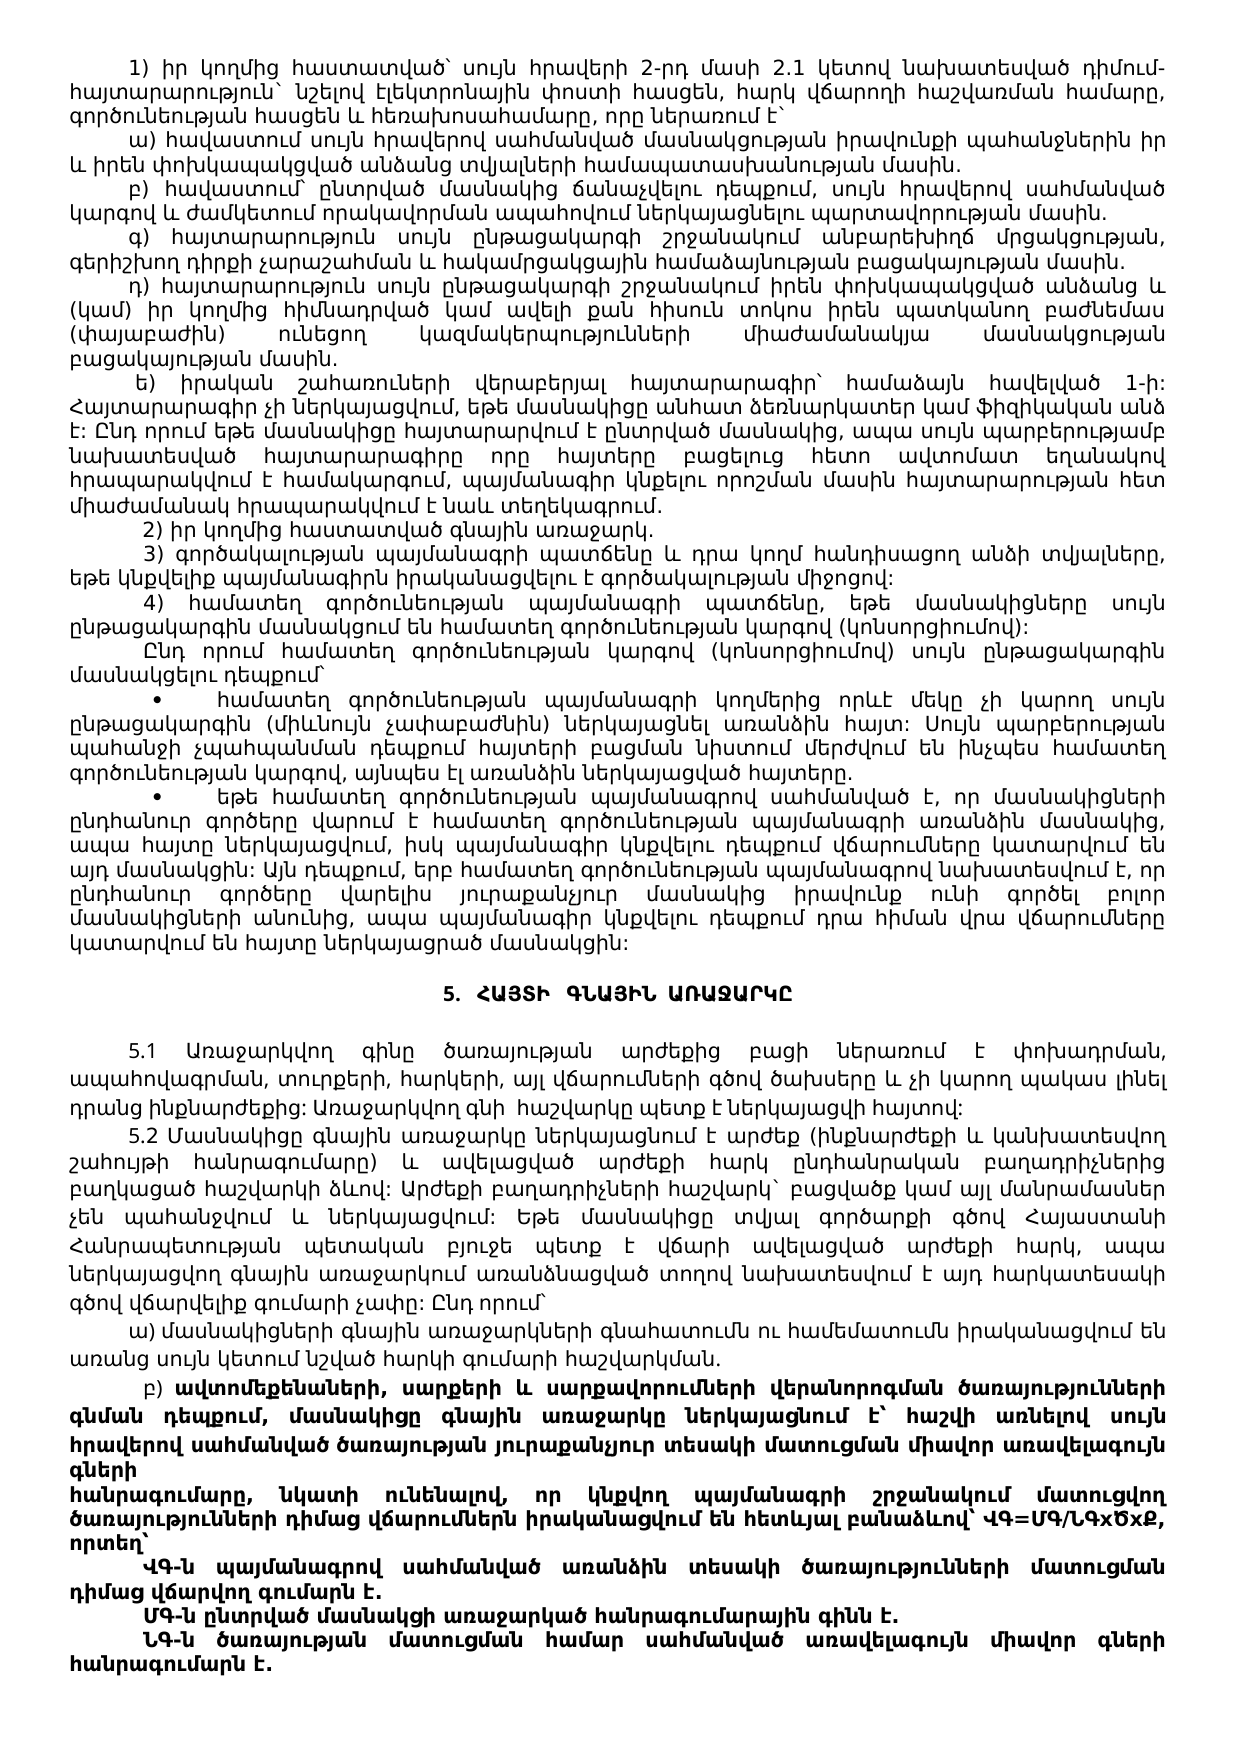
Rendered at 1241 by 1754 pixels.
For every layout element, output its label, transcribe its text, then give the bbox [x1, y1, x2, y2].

text բ) հավաստում՝ ընտրված մասնակից ճանաչվելու դեպքում, սույն հրավերով սահմանված կարգով և ժամկետում որակավորման ապահովում ներկայացնելու պարտավորության մասին. [69, 177, 1167, 225]
text 4) համատեղ գործունեության պայմանագրի պատճենը, եթե մասնակիցները սույն ընթացակարգին մասնակցում են համատեղ գործունեության կարգով (կոնսորցիումով): [69, 591, 1167, 639]
text ՎԳ-ն պայմանագրով սահմանված առանձին տեսակի ծառայությունների մատուցման դիմաց վճարվող գումարն է. [69, 1555, 1167, 1604]
text 5.1 Առաջարկվող գինը ծառայության արժեքից բացի ներառում է փոխադրման, ապահովագրման, տուրքերի, հարկերի, այլ վճարումների գծով ծախսերը և չի կարող պակաս լինել դրանց ինքնարժեքից: Առաջարկվող գնի հաշվարկը պետք է ներկայացվի հայտով: [69, 1036, 1167, 1121]
text ա) մասնակիցների գնային առաջարկների գնահատումն ու համեմատումն իրականացվում են առանց սույն կետում նշված հարկի գումարի հաշվարկման. [69, 1316, 1167, 1373]
text բ) ավտոմեքենաների, սարքերի և սարքավորումների վերանորոգման ծառայությունների գնման դեպքում, մասնակիցը գնային առաջարկը ներկայացնում է՝ հաշվի առնելով սույն հրավերով սահմանված ծառայության յուրաքանչյուր տեսակի մատուցման միավոր առավելագույն գների հանրագումարը, նկատի ունենալով, որ կնքվող պայմանագրի շրջանակում մատուցվող ծառայությունների դիմաց վճարումներն իրականացվում են հետևյալ բանաձևով՝ ՎԳ=ՄԳ/ՆԳxԾxՔ, որտեղ՝ [69, 1373, 1167, 1555]
text ա) հավաստում սույն հրավերով սահմանված մասնակցության իրավունքի պահանջներին իր և իրեն փոխկապակցված անձանց տվյալների համապատասխանության մասին. [69, 128, 1167, 177]
text 3) գործակալության պայմանագրի պատճենը և դրա կողմ հանդիսացող անձի տվյալները, եթե կնքվելիք պայմանագիրն իրականացվելու է գործակալության միջոցով: [69, 542, 1167, 591]
text ՆԳ-ն ծառայության մատուցման համար սահմանված առավելագույն միավոր գների հանրագումարն է. [69, 1628, 1167, 1677]
text 5. ՀԱՅՏԻ ԳՆԱՅԻՆ ԱՌԱՋԱՐԿԸ [69, 979, 1167, 1007]
text 1) իր կողմից հաստատված՝ սույն հրավերի 2-րդ մասի 2.1 կետով նախատեսված դիմում-հայտարարություն` նշելով էլեկտրոնային փոստի հասցեն, հարկ վճարողի հաշվառման համարը, գործունեության հասցեն և հեռախոսահամարը, որը ներառում է` [69, 56, 1167, 128]
text 5.2 Մասնակիցը գնային առաջարկը ներկայացնում է արժեք (ինքնարժեքի և կանխատեսվող շահույթի հանրագումարը) և ավելացված արժեքի հարկ ընդհանրական բաղադրիչներից բաղկացած հաշվարկի ձևով: Արժեքի բաղադրիչների հաշվարկ` բացվածք կամ այլ մանրամասներ չեն պահանջվում և ներկայացվում: Եթե մասնակիցը տվյալ գործարքի գծով Հայաստանի Հանրապետության պետական բյուջե պետք է վճարի ավելացված արժեքի հարկ, ապա ներկայացվող գնային առաջարկում առանձնացված տողով նախատեսվում է այդ հարկատեսակի գծով վճարվելիք գումարի չափը: Ընդ որում՝ [69, 1121, 1167, 1316]
text գ) հայտարարություն սույն ընթացակարգի շրջանակում անբարեխիղճ մրցակցության, գերիշխող դիրքի չարաշահման և հակամրցակցային համաձայնության բացակայության մասին. [69, 225, 1167, 274]
list համատեղ գործունեության պայմանագրի կողմերից որևէ մեկը չի կարող սույն ընթացակարգին (միևնույն չափաբաժնին) ներկայացնել առանձին հայտ: Սույն պարբերության պահանջի չպահպանման դեպքում հայտերի բացման նիստում մերժվում են ինչպես համատեղ գործունեության կարգով, այնպես էլ առանձին ներկայացված հայտերը. [69, 688, 1167, 785]
text ե) իրական շահառուների վերաբերյալ հայտարարագիր՝ համաձայն հավելված 1-ի: Հայտարարագիր չի ներկայացվում, եթե մասնակիցը անհատ ձեռնարկատեր կամ ֆիզիկական անձ է: Ընդ որում եթե մասնակիցը հայտարարվում է ընտրված մասնակից, ապա սույն պարբերությամբ նախատեսված հայտարարագիրը որը հայտերը բացելուց հետո ավտոմատ եղանակով հրապարակվում է համակարգում, պայմանագիր կնքելու որոշման մասին հայտարարության հետ միաժամանակ հրապարակվում է նաև տեղեկագրում․ [69, 371, 1167, 518]
list եթե համատեղ գործունեության պայմանագրով սահմանված է, որ մասնակիցների ընդհանուր գործերը վարում է համատեղ գործունեության պայմանագրի առանձին մասնակից, ապա հայտը ներկայացվում, իսկ պայմանագիր կնքվելու դեպքում վճարումները կատարվում են այդ մասնակցին: Այն դեպքում, երբ համատեղ գործունեության պայմանագրով նախատեսվում է, որ ընդհանուր գործերը վարելիս յուրաքանչյուր մասնակից իրավունք ունի գործել բոլոր մասնակիցների անունից, ապա պայմանագիր կնքվելու դեպքում դրա հիման վրա վճարումները կատարվում են հայտը ներկայացրած մասնակցին: [69, 785, 1167, 955]
text Ընդ որում համատեղ գործունեության կարգով (կոնսորցիումով) սույն ընթացակարգին մասնակցելու դեպքում՝ [69, 639, 1167, 688]
text 2) իր կողմից հաստատված գնային առաջարկ. [69, 518, 1167, 542]
text դ) հայտարարություն սույն ընթացակարգի շրջանակում իրեն փոխկապակցված անձանց և (կամ) իր կողմից հիմնադրված կամ ավելի քան հիսուն տոկոս իրեն պատկանող բաժնեմաս (փայաբաժին) ունեցող կազմակերպությունների միաժամանակյա մասնակցության բացակայության մասին. [69, 274, 1167, 371]
text ՄԳ-ն ընտրված մասնակցի առաջարկած հանրագումարային գինն է. [69, 1604, 1167, 1628]
